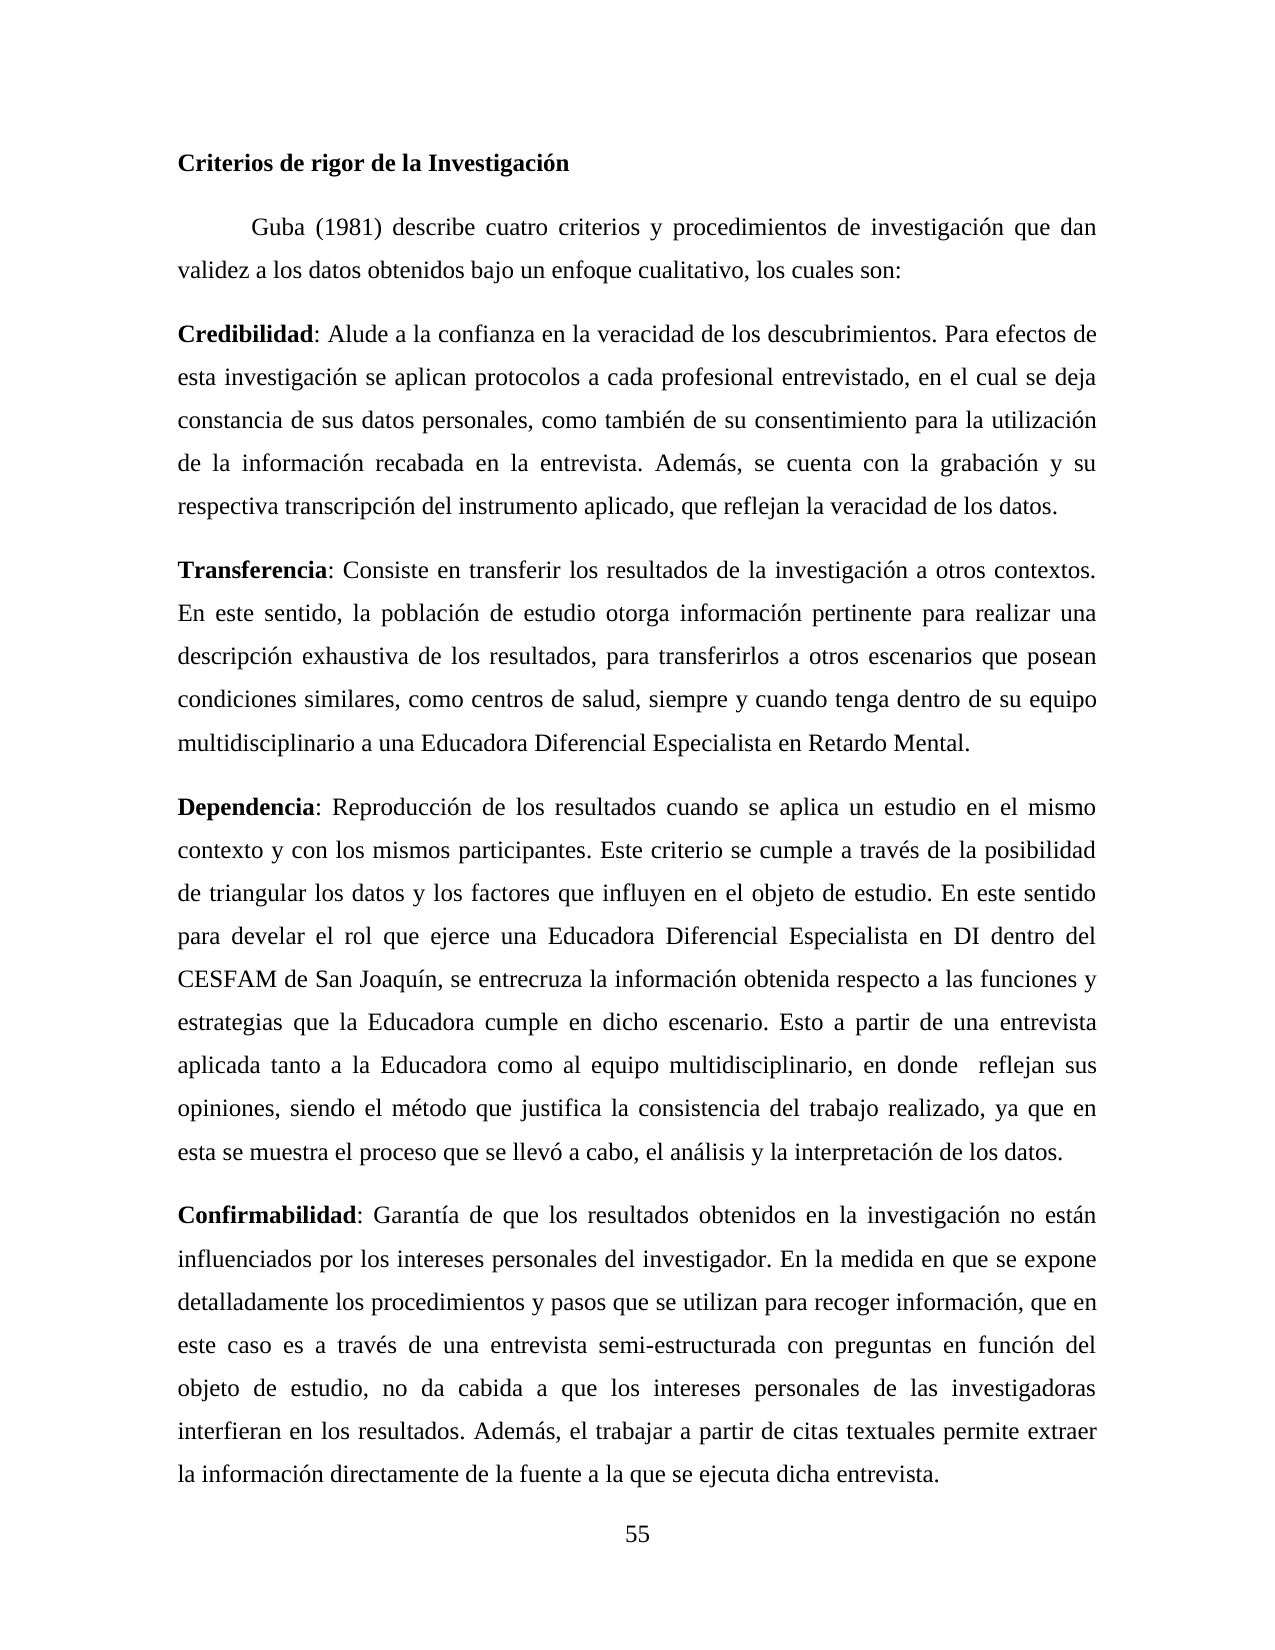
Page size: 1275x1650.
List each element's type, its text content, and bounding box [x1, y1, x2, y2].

text Confirmabilidad: Garantía de que los resultados obtenidos en la investigación no están influenciados por los intereses personales del investigador. En la medida en que se expone detalladamente los procedimientos y pasos que se utilizan para recoger información, que en este caso es a través de una entrevista semi-estructurada con preguntas en función del objeto de estudio, no da cabida a que los intereses personales de las investigadoras interfieran en los resultados. Además, el trabajar a partir de citas textuales permite extraer la información directamente de la fuente a la que se ejecuta dicha entrevista. [177, 1201, 1098, 1488]
text Dependencia: Reproducción de los resultados cuando se aplica un estudio en el mismo contexto y con los mismos participantes. Este criterio se cumple a través de la posibilidad de triangular los datos y los factores que influyen en el objeto de estudio. En este sentido para develar el rol que ejerce una Educadora Diferencial Especialista en DI dentro del CESFAM de San Joaquín, se entrecruza la información obtenida respecto a las funciones y estrategias que la Educadora cumple en dicho escenario. Esto a partir de una entrevista aplicada tanto a la Educadora como al equipo multidisciplinario, en donde reflejan sus opiniones, siendo el método que justifica la consistencia del trabajo realizado, ya que en esta se muestra el proceso que se llevó a cabo, el análisis y la interpretación de los datos. [177, 792, 1098, 1165]
text Credibilidad: Alude a la confianza en la veracidad de los descubrimientos. Para efectos de esta investigación se aplican protocolos a cada profesional entrevistado, en el cual se deja constancia de sus datos personales, como también de su consentimiento para la utilización de la información recabada en la entrevista. Además, se cuenta con la grabación y su respectiva transcripción del instrumento aplicado, que reflejan la veracidad de los datos. [177, 319, 1098, 520]
text Transferencia: Consiste en transferir los resultados de la investigación a otros contextos. En este sentido, la población de estudio otorga información pertinente para realizar una descripción exhaustiva de los resultados, para transferirlos a otros escenarios que posean condiciones similares, como centros de salud, siempre y cuando tenga dentro de su equipo multidisciplinario a una Educadora Diferencial Especialista en Retardo Mental. [177, 555, 1098, 756]
text Guba (1981) describe cuatro criterios y procedimientos de investigación que dan validez a los datos obtenidos bajo un enfoque cualitativo, los cuales son: [177, 212, 1098, 283]
text Criterios de rigor de la Investigación [177, 148, 1098, 176]
